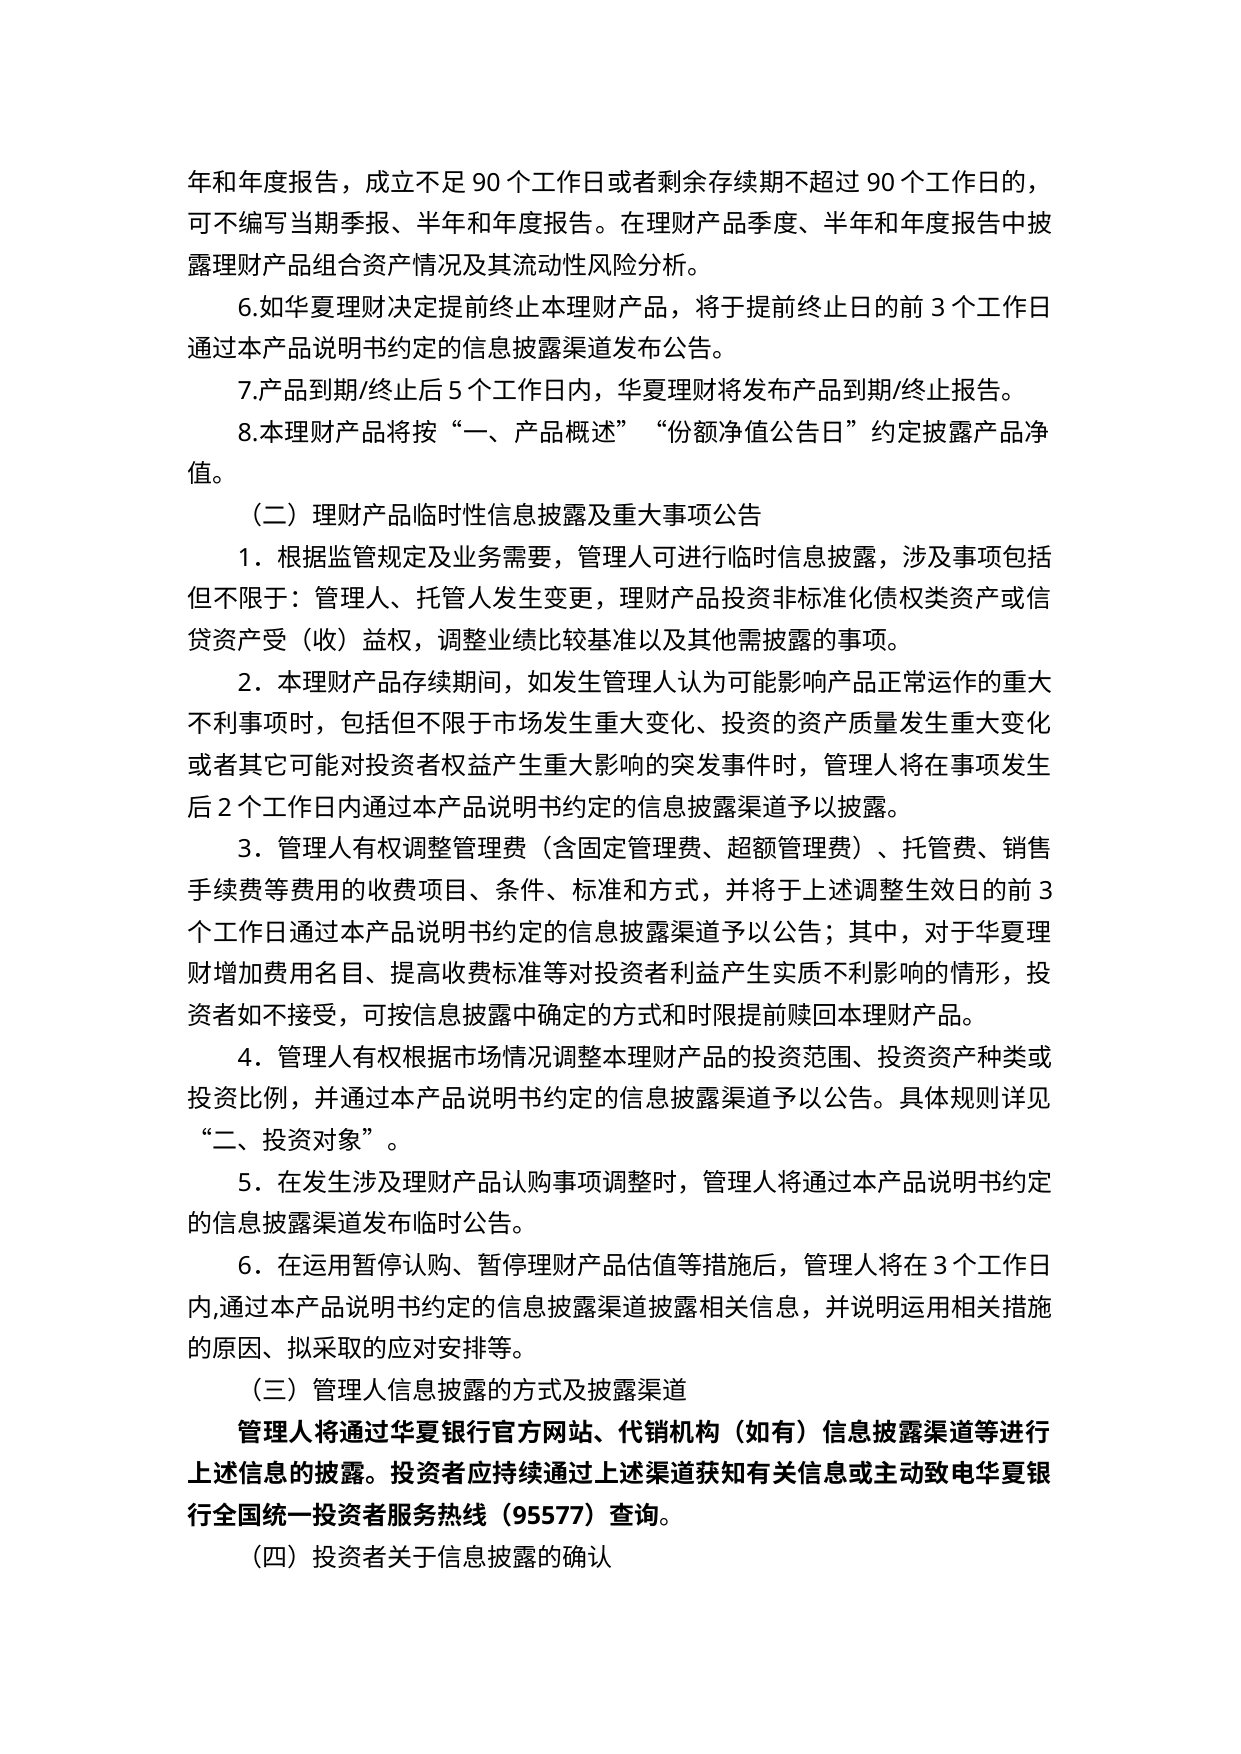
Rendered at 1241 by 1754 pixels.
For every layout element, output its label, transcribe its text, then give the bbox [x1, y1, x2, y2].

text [187, 162, 1053, 282]
text （二）理财产品临时性信息披露及重大事项公告 [187, 495, 1053, 532]
text 2．本理财产品存续期间，如发生管理人认为可能影响产品正常运作的重大不利事项时，包括但不限于市场发生重大变化、投资的资产质量发生重大变化或者其它可能对投资者权益产生重大影响的突发事件时，管理人将在事项发生后2个工作日内通过本产品说明书约定的信息披露渠道予以披露。 [187, 662, 1053, 823]
text （四）投资者关于信息披露的确认 [187, 1537, 1053, 1573]
text 1．根据监管规定及业务需要，管理人可进行临时信息披露，涉及事项包括但不限于：管理人、托管人发生变更，理财产品投资非标准化债权类资产或信贷资产受（收）益权，调整业绩比较基准以及其他需披露的事项。 [187, 537, 1053, 657]
text 3．管理人有权调整管理费（含固定管理费、超额管理费）、托管费、销售手续费等费用的收费项目、条件、标准和方式，并将于上述调整生效日的前3个工作日通过本产品说明书约定的信息披露渠道予以公告；其中，对于华夏理财增加费用名目、提高收费标准等对投资者利益产生实质不利影响的情形，投资者如不接受，可按信息披露中确定的方式和时限提前赎回本理财产品。 [187, 829, 1053, 1032]
text 7.产品到期/终止后5个工作日内，华夏理财将发布产品到期/终止报告。 [187, 370, 1053, 407]
text 8.本理财产品将按“一、产品概述”“份额净值公告日”约定披露产品净值。 [187, 412, 1053, 490]
text 6．在运用暂停认购、暂停理财产品估值等措施后，管理人将在3个工作日内,通过本产品说明书约定的信息披露渠道披露相关信息，并说明运用相关措施的原因、拟采取的应对安排等。 [187, 1245, 1053, 1365]
text 5．在发生涉及理财产品认购事项调整时，管理人将通过本产品说明书约定的信息披露渠道发布临时公告。 [187, 1162, 1053, 1240]
text 管理人将通过华夏银行官方网站、代销机构（如有）信息披露渠道等进行上述信息的披露。投资者应持续通过上述渠道获知有关信息或主动致电华夏银行全国统一投资者服务热线（95577）查询。 [187, 1412, 1053, 1532]
text 6.如华夏理财决定提前终止本理财产品，将于提前终止日的前3个工作日通过本产品说明书约定的信息披露渠道发布公告。 [187, 287, 1053, 365]
text （三）管理人信息披露的方式及披露渠道 [187, 1370, 1053, 1407]
text 4．管理人有权根据市场情况调整本理财产品的投资范围、投资资产种类或投资比例，并通过本产品说明书约定的信息披露渠道予以公告。具体规则详见“二、投资对象”。 [187, 1037, 1053, 1157]
